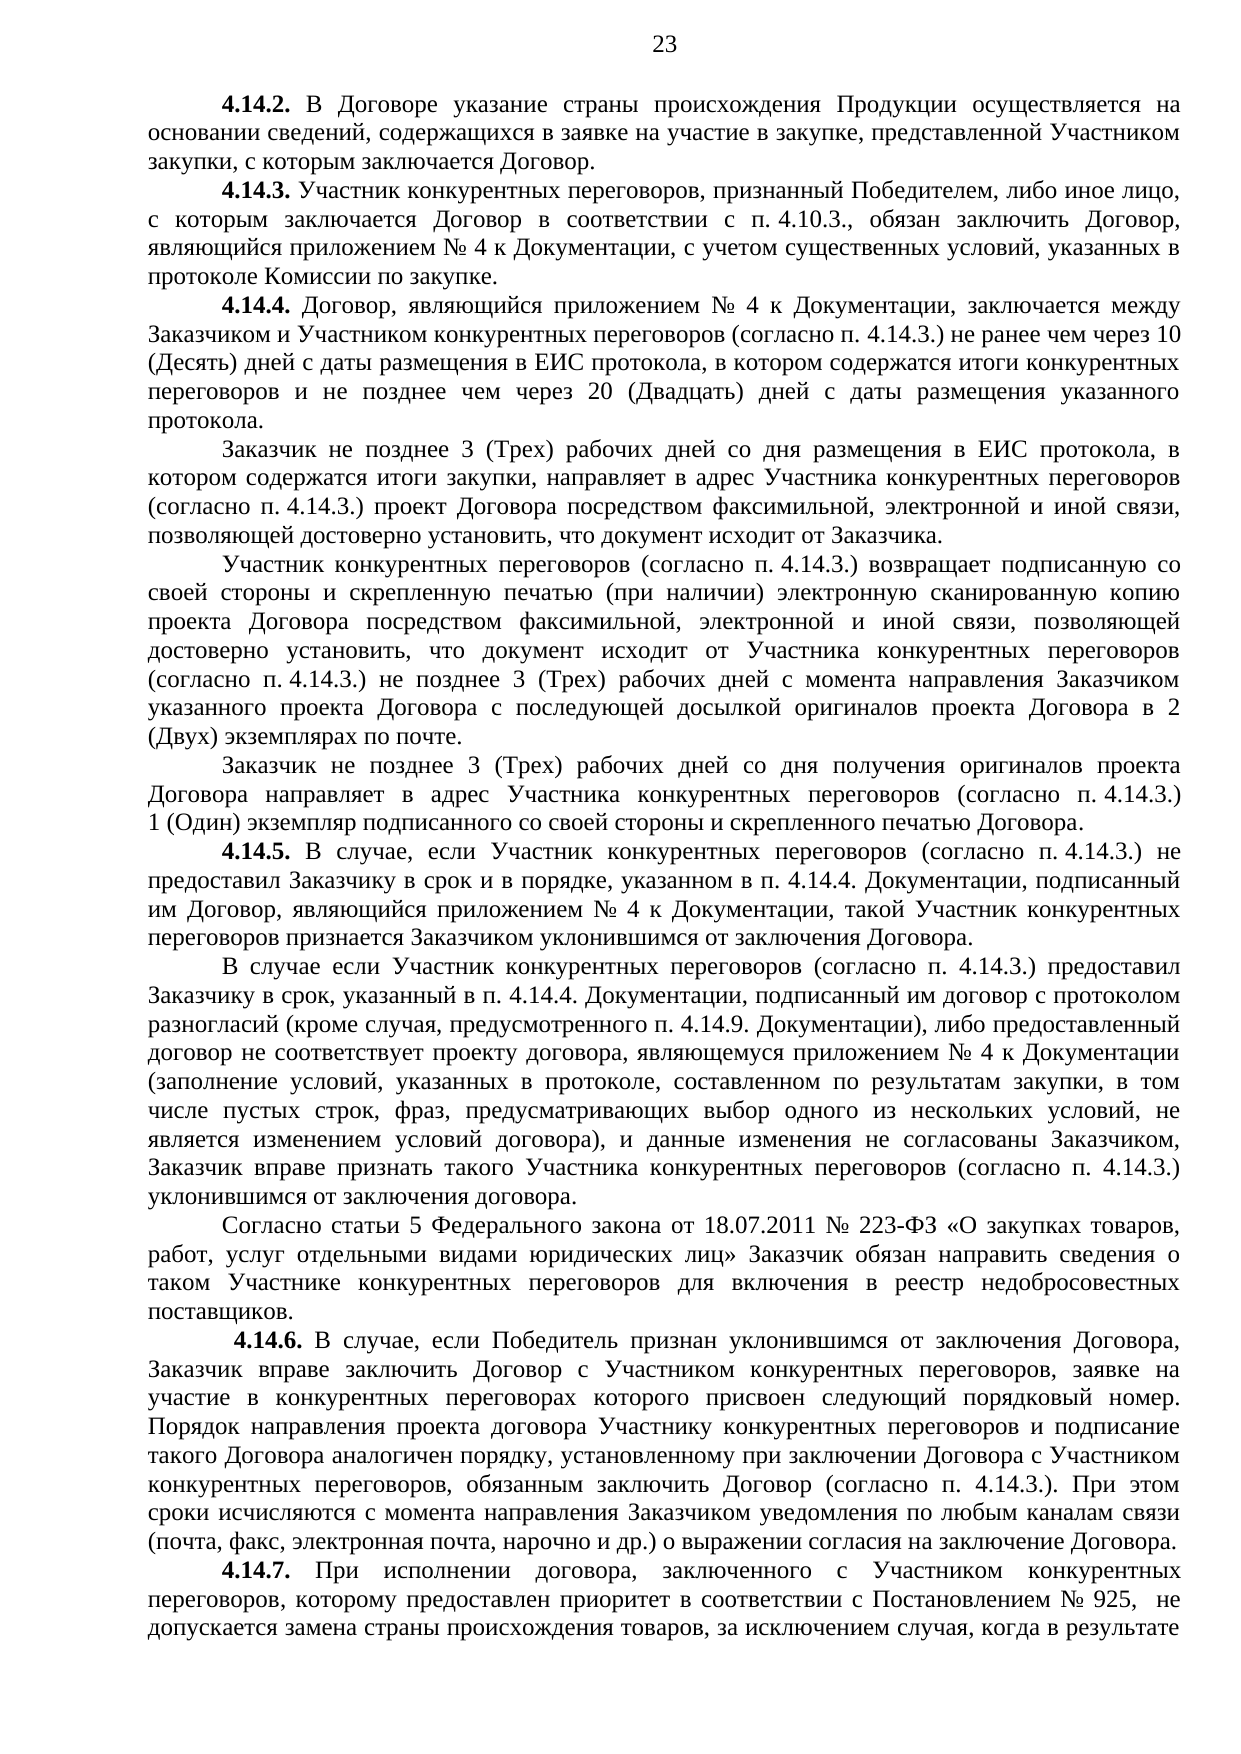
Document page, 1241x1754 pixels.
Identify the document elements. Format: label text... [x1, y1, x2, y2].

text 4.14.6. В случае, если Победитель признан уклонившимся от заключения Договора, Заказчик вправе заключить Договор с Участником конкурентных переговоров, заявке на участие в конкурентных переговорах которого присвоен следующий порядковый номер. Порядок направления проекта договора Участнику конкурентных переговоров и подписание такого Договора аналогичен порядку, установленному при заключении Договора с Участником конкурентных переговоров, обязанным заключить Договор (согласно п. 4.14.3.). При этом сроки исчисляются с момента направления Заказчиком уведомления по любым каналам связи (почта, факс, электронная почта, нарочно и др.) о выражении согласия на заключение Договора. [148, 1325, 1181, 1555]
text Заказчик не позднее 3 (Трех) рабочих дней со дня получения оригиналов проекта Договора направляет в адрес Участника конкурентных переговоров (согласно п. 4.14.3.) 1 (Один) экземпляр подписанного со своей стороны и скрепленного печатью Договора. [148, 750, 1181, 836]
text Заказчик не позднее 3 (Трех) рабочих дней со дня размещения в ЕИС протокола, в котором содержатся итоги закупки, направляет в адрес Участника конкурентных переговоров (согласно п. 4.14.3.) проект Договора посредством факсимильной, электронной и иной связи, позволяющей достоверно установить, что документ исходит от Заказчика. [148, 434, 1181, 549]
text Участник конкурентных переговоров (согласно п. 4.14.3.) возвращает подписанную со своей стороны и скрепленную печатью (при наличии) электронную сканированную копию проекта Договора посредством факсимильной, электронной и иной связи, позволяющей достоверно установить, что документ исходит от Участника конкурентных переговоров (согласно п. 4.14.3.) не позднее 3 (Трех) рабочих дней с момента направления Заказчиком указанного проекта Договора с последующей досылкой оригиналов проекта Договора в 2 (Двух) экземплярах по почте. [148, 549, 1181, 750]
text В случае если Участник конкурентных переговоров (согласно п. 4.14.3.) предоставил Заказчику в срок, указанный в п. 4.14.4. Документации, подписанный им договор с протоколом разногласий (кроме случая, предусмотренного п. 4.14.9. Документации), либо предоставленный договор не соответствует проекту договора, являющемуся приложением № 4 к Документации (заполнение условий, указанных в протоколе, составленном по результатам закупки, в том числе пустых строк, фраз, предусматривающих выбор одного из нескольких условий, не является изменением условий договора), и данные изменения не согласованы Заказчиком, Заказчик вправе признать такого Участника конкурентных переговоров (согласно п. 4.14.3.) уклонившимся от заключения договора. [148, 951, 1181, 1210]
text 4.14.3. Участник конкурентных переговоров, признанный Победителем, либо иное лицо, с которым заключается Договор в соответствии с п. 4.10.3., обязан заключить Договор, являющийся приложением № 4 к Документации, с учетом существенных условий, указанных в протоколе Комиссии по закупке. [148, 175, 1181, 290]
text Согласно статьи 5 Федерального закона от 18.07.2011 № 223-ФЗ «О закупках товаров, работ, услуг отдельными видами юридических лиц» Заказчик обязан направить сведения о таком Участнике конкурентных переговоров для включения в реестр недобросовестных поставщиков. [148, 1210, 1181, 1325]
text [148, 1555, 1181, 1641]
text 4.14.4. Договор, являющийся приложением № 4 к Документации, заключается между Заказчиком и Участником конкурентных переговоров (согласно п. 4.14.3.) не ранее чем через 10 (Десять) дней с даты размещения в ЕИС протокола, в котором содержатся итоги конкурентных переговоров и не позднее чем через 20 (Двадцать) дней с даты размещения указанного протокола. [148, 290, 1181, 434]
text 4.14.5. В случае, если Участник конкурентных переговоров (согласно п. 4.14.3.) не предоставил Заказчику в срок и в порядке, указанном в п. 4.14.4. Документации, подписанный им Договор, являющийся приложением № 4 к Документации, такой Участник конкурентных переговоров признается Заказчиком уклонившимся от заключения Договора. [148, 836, 1181, 951]
text 4.14.2. В Договоре указание страны происхождения Продукции осуществляется на основании сведений, содержащихся в заявке на участие в закупке, представленной Участником закупки, с которым заключается Договор. [148, 89, 1181, 175]
